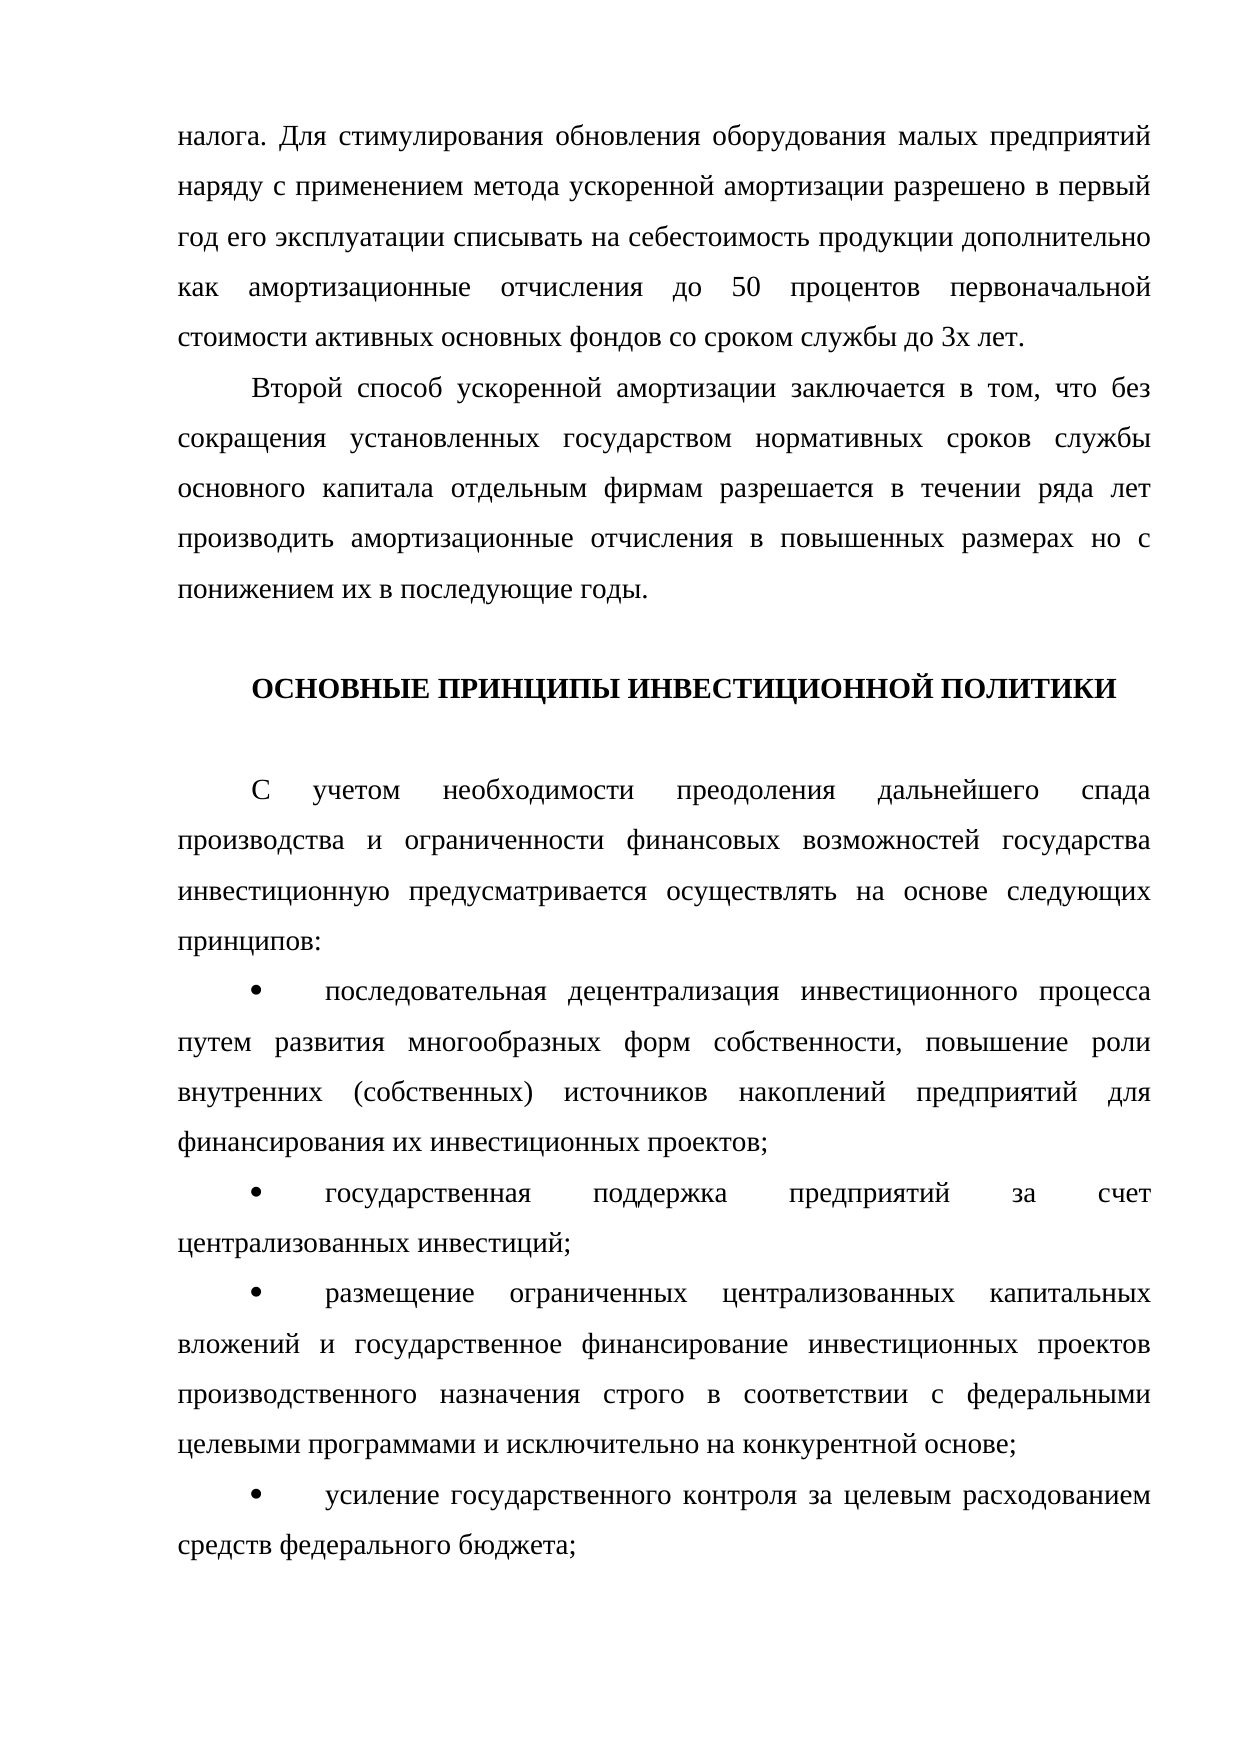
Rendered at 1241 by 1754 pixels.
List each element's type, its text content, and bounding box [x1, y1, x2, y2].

list усиление государственного контроля за целевым расходованием средств федерального бюджета; [177, 1477, 1152, 1561]
text ОСНОВНЫЕ ПРИНЦИПЫ ИНВЕСТИЦИОННОЙ ПОЛИТИКИ [177, 672, 1152, 705]
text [177, 118, 1152, 353]
list размещение ограниченных централизованных капитальных вложений и государственное финансирование инвестиционных проектов производственного назначения строго в соответствии с федеральными целевыми программами и исключительно на конкурентной основе; [177, 1276, 1152, 1460]
text Второй способ ускоренной амортизации заключается в том, что без сокращения установленных государством нормативных сроков службы основного капитала отдельным фирмам разрешается в течении ряда лет производить амортизационные отчисления в повышенных размерах но с понижением их в последующие годы. [177, 370, 1152, 604]
list государственная поддержка предприятий за счет централизованных инвестиций; [177, 1175, 1152, 1259]
text С учетом необходимости преодоления дальнейшего спада производства и ограниченности финансовых возможностей государства инвестиционную предусматривается осуществлять на основе следующих принципов: [177, 772, 1152, 957]
list последовательная децентрализация инвестиционного процесса путем развития многообразных форм собственности, повышение роли внутренних (собственных) источников накоплений предприятий для финансирования их инвестиционных проектов; [177, 973, 1152, 1158]
